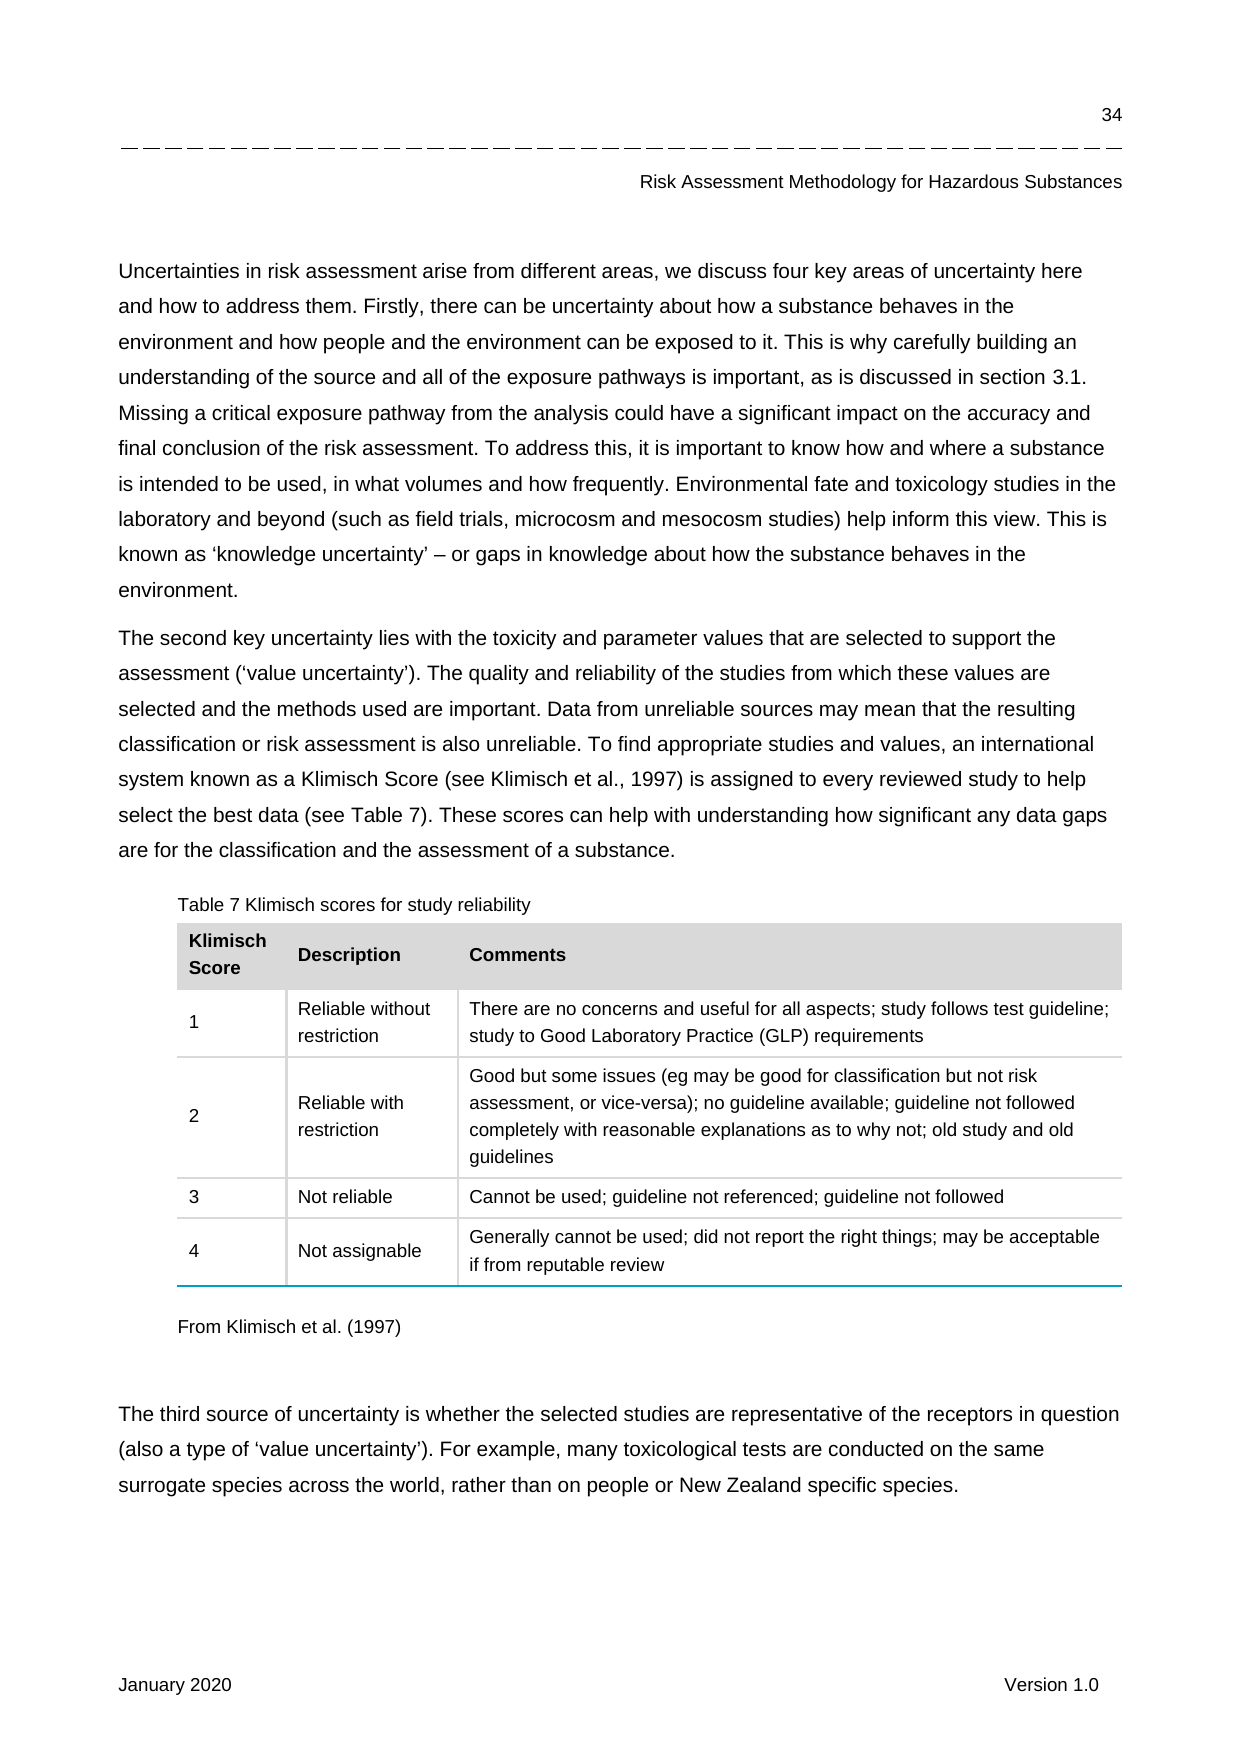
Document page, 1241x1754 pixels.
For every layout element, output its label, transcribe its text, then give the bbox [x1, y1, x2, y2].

table_cell Cannot be used; guideline not referenced; guideline not followed [459, 1179, 1122, 1217]
table_cell Generally cannot be used; did not report the right things; may be acceptable if from reputable review [459, 1219, 1122, 1284]
table_cell 3 [177, 1179, 285, 1217]
table_cell 4 [177, 1219, 285, 1284]
table_cell Reliable with restriction [288, 1058, 457, 1177]
text The second key uncertainty lies with the toxicity and parameter values that are selected to support the assessment (‘value uncertainty’). The quality and reliability of the studies from which these values are selected and the methods used are important. Data from unreliable sources may mean that the resulting classification or risk assessment is also unreliable. To find appropriate studies and values, an international system known as a Klimisch Score (see Klimisch et al., 1997) is assigned to every reviewed study to help select the best data (see Table 7). These scores can help with understanding how significant any data gaps are for the classification and the assessment of a substance. [118, 617, 1122, 865]
table_cell Not assignable [288, 1219, 457, 1284]
table_cell Not reliable [288, 1179, 457, 1217]
table_cell 1 [177, 990, 285, 1056]
table_cell 2 [177, 1058, 285, 1177]
table_header Description [286, 923, 458, 988]
text From Klimisch et al. (1997) [177, 1312, 1122, 1339]
table_header Comments [458, 923, 1122, 988]
text Uncertainties in risk assessment arise from different areas, we discuss four key areas of uncertainty here and how to address them. Firstly, there can be uncertainty about how a substance behaves in the environment and how people and the environment can be exposed to it. This is why carefully building an understanding of the source and all of the exposure pathways is important, as is discussed in section 3.1. Missing a critical exposure pathway from the analysis could have a significant impact on the accuracy and final conclusion of the risk assessment. To address this, it is important to know how and where a substance is intended to be used, in what volumes and how frequently. Environmental fate and toxicology studies in the laboratory and beyond (such as field trials, microcosm and mesocosm studies) help inform this view. This is known as ‘knowledge uncertainty’ – or gaps in knowledge about how the substance behaves in the environment. [118, 250, 1122, 604]
table_header Klimisch Score [177, 923, 286, 988]
table_cell Good but some issues (eg may be good for classification but not risk assessment, or vice-versa); no guideline available; guideline not followed completely with reasonable explanations as to why not; old study and old guidelines [459, 1058, 1122, 1177]
table_cell Reliable without restriction [288, 990, 457, 1056]
table_cell There are no concerns and useful for all aspects; study follows test guideline; study to Good Laboratory Practice (GLP) requirements [459, 990, 1122, 1056]
text Table 7 Klimisch scores for study reliability [177, 890, 1122, 917]
text The third source of uncertainty is whether the selected studies are representative of the receptors in question (also a type of ‘value uncertainty’). For example, many toxicological tests are conducted on the same surrogate species across the world, rather than on people or New Zealand specific species. [118, 1393, 1122, 1499]
